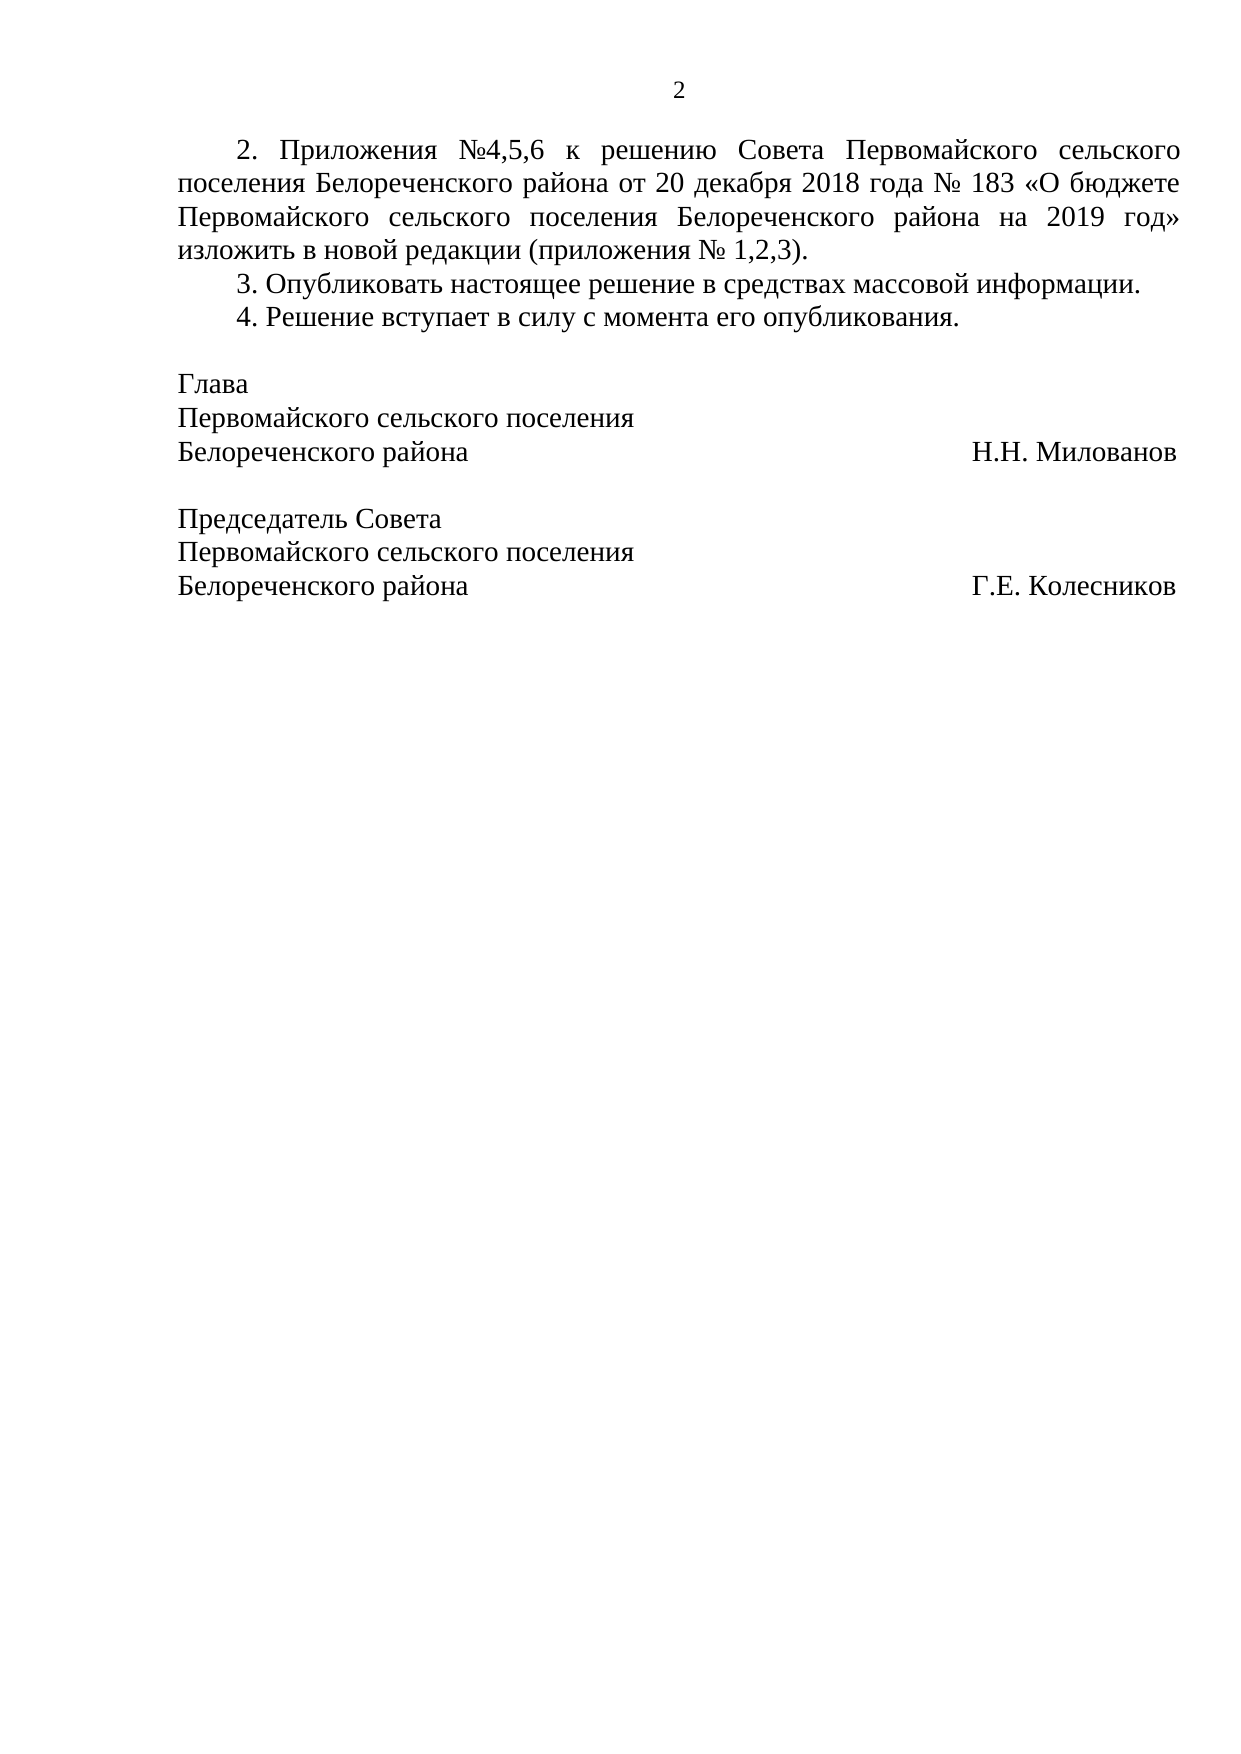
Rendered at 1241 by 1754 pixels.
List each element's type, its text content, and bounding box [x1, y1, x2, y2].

text Белореченского района Г.Е. Колесников [177, 568, 1181, 601]
text Первомайского сельского поселения [177, 400, 1181, 434]
text 3. Опубликовать настоящее решение в средствах массовой информации. [177, 266, 1181, 299]
text Белореченского района Н.Н. Милованов [177, 434, 1181, 467]
text Первомайского сельского поселения [177, 534, 1181, 568]
text 2. Приложения №4,5,6 к решению Совета Первомайского сельского поселения Белореченского района от 20 декабря 2018 года № 183 «О бюджете Первомайского сельского поселения Белореченского района на 2019 год» изложить в новой редакции (приложения № 1,2,3). [177, 132, 1181, 266]
text Глава [177, 367, 1181, 400]
text 4. Решение вступает в силу с момента его опубликования. [177, 299, 1181, 333]
text Председатель Совета [177, 501, 1181, 534]
